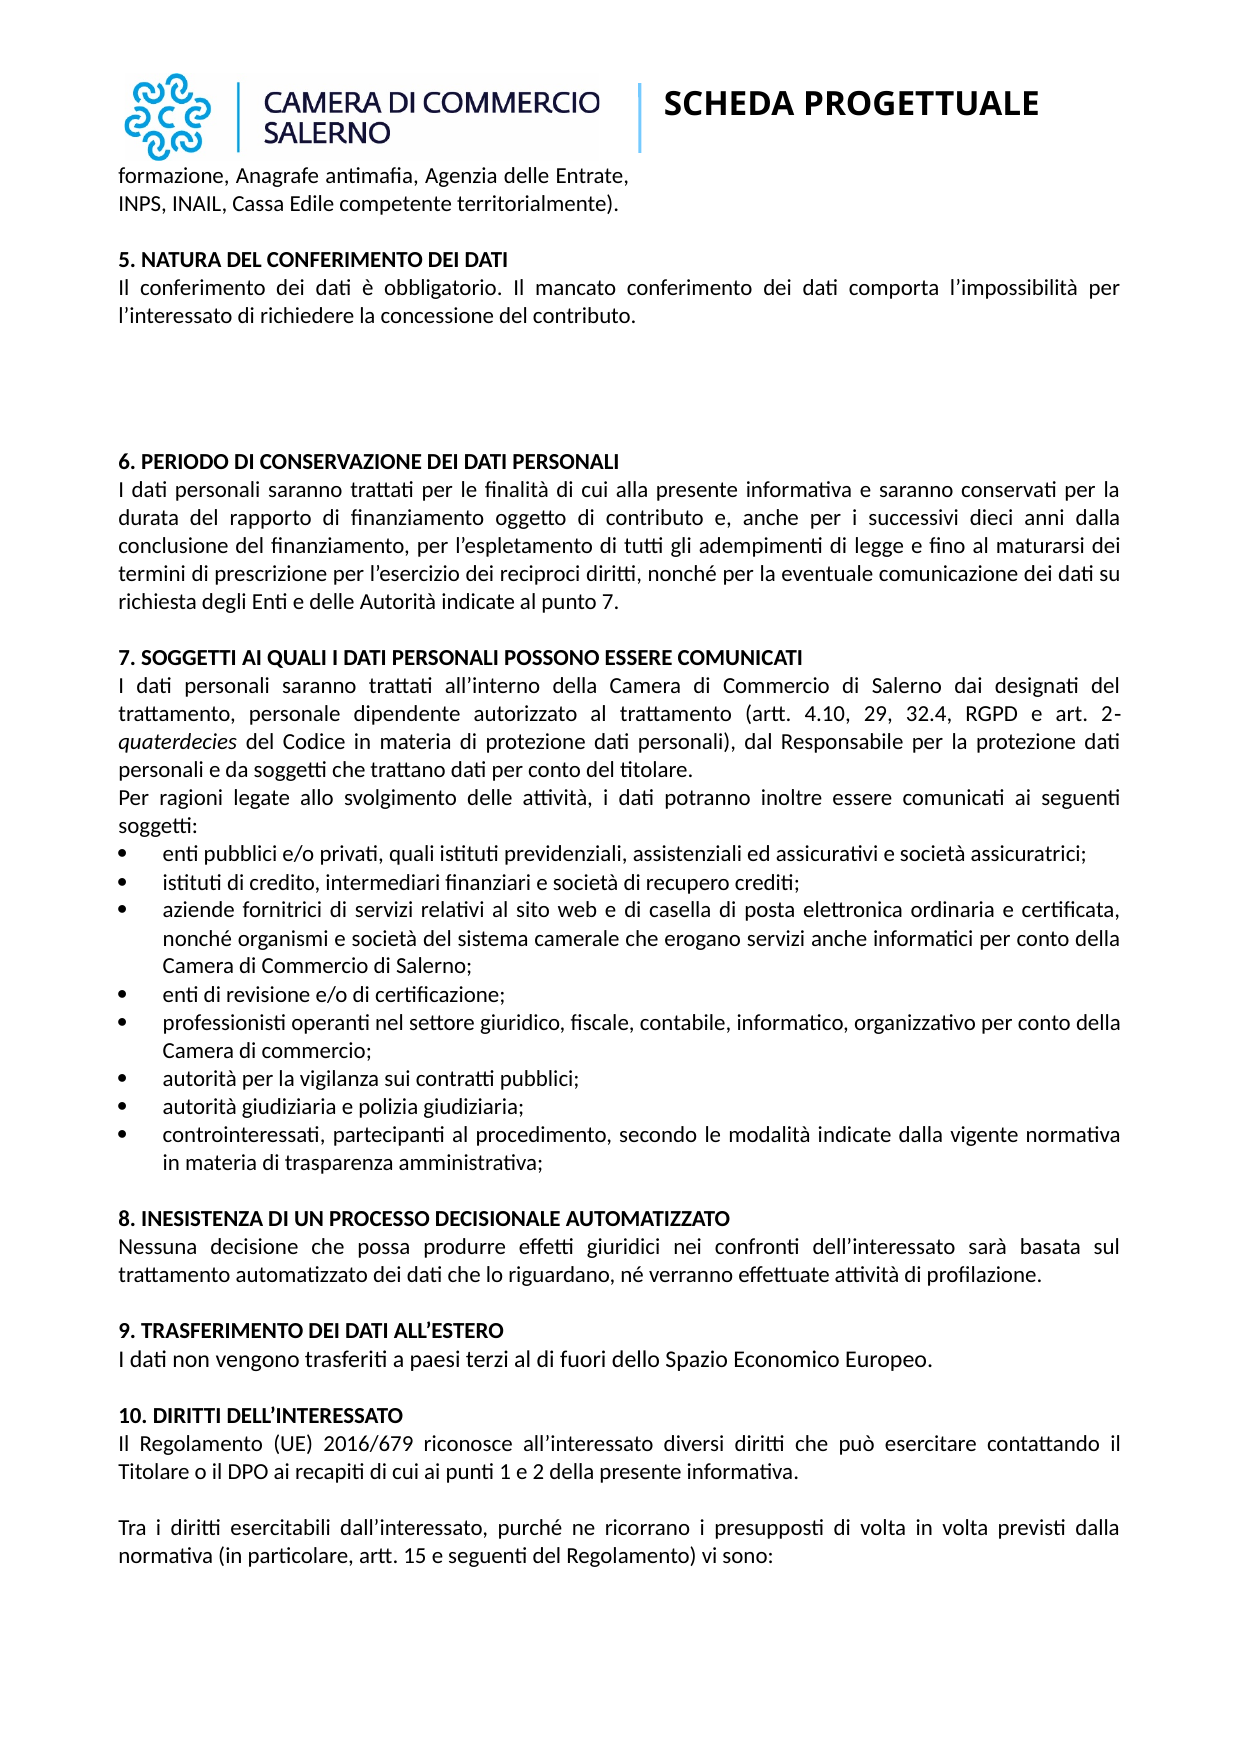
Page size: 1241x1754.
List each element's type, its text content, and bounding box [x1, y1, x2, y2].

text 8. INESISTENZA DI UN PROCESSO DECISIONALE AUTOMATIZZATO [118, 1204, 1122, 1232]
text 5. NATURA DEL CONFERIMENTO DEI DATI [118, 245, 1122, 273]
list istituti di credito, intermediari finanziari e società di recupero crediti; [118, 868, 1122, 896]
text Per ragioni legate allo svolgimento delle attività, i dati potranno inoltre essere comunicati ai seguenti soggetti: [118, 783, 1122, 839]
text 6. PERIODO DI CONSERVAZIONE DEI DATI PERSONALI [118, 447, 1122, 475]
list autorità per la vigilanza sui contratti pubblici; [118, 1064, 1122, 1092]
text 9. TRASFERIMENTO DEI DATI ALL’ESTERO [118, 1316, 1122, 1344]
text I dati personali saranno trattati all’interno della Camera di Commercio di Salerno dai designati del trattamento, personale dipendente autorizzato al trattamento (artt. 4.10, 29, 32.4, RGPD e art. 2‐quaterdecies del Codice in materia di protezione dati personali), dal Responsabile per la protezione dati personali e da soggetti che trattano dati per conto del titolare. [118, 671, 1122, 783]
picture [124, 73, 600, 161]
list enti pubblici e/o privati, quali istituti previdenziali, assistenziali ed assicurativi e società assicuratrici; [118, 839, 1122, 868]
list aziende fornitrici di servizi relativi al sito web e di casella di posta elettronica ordinaria e certificata, nonché organismi e società del sistema camerale che erogano servizi anche informatici per conto della Camera di Commercio di Salerno; [118, 896, 1122, 980]
text 10. DIRITTI DELL’INTERESSATO [118, 1401, 1122, 1429]
list enti di revisione e/o di certificazione; [118, 980, 1122, 1008]
text I dati non vengono trasferiti a paesi terzi al di fuori dello Spazio Economico Europeo. [118, 1344, 1122, 1373]
list professionisti operanti nel settore giuridico, fiscale, contabile, informatico, organizzativo per conto della Camera di commercio; [118, 1008, 1122, 1064]
text Nessuna decisione che possa produrre effetti giuridici nei confronti dell’interessato sarà basata sul trattamento automatizzato dei dati che lo riguardano, né verranno effettuate attività di profilazione. [118, 1232, 1122, 1288]
text Il conferimento dei dati è obbligatorio. Il mancato conferimento dei dati comporta l’impossibilità per l’interessato di richiedere la concessione del contributo. [118, 273, 1122, 329]
list autorità giudiziaria e polizia giudiziaria; [118, 1092, 1122, 1120]
text Il Regolamento (UE) 2016/679 riconosce all’interessato diversi diritti che può esercitare contattando il Titolare o il DPO ai recapiti di cui ai punti 1 e 2 della presente informativa. [118, 1429, 1122, 1485]
text Tra i diritti esercitabili dall’interessato, purché ne ricorrano i presupposti di volta in volta previsti dalla normativa (in particolare, artt. 15 e seguenti del Regolamento) vi sono: [118, 1513, 1122, 1569]
list controinteressati, partecipanti al procedimento, secondo le modalità indicate dalla vigente normativa in materia di trasparenza amministrativa; [118, 1120, 1122, 1176]
text 7. SOGGETTI AI QUALI I DATI PERSONALI POSSONO ESSERE COMUNICATI [118, 643, 1122, 671]
text I dati personali saranno trattati per le finalità di cui alla presente informativa e saranno conservati per la durata del rapporto di finanziamento oggetto di contributo e, anche per i successivi dieci anni dalla conclusione del finanziamento, per l’espletamento di tutti gli adempimenti di legge e fino al maturarsi dei termini di prescrizione per l’esercizio dei reciproci diritti, nonché per la eventuale comunicazione dei dati su richiesta degli Enti e delle Autorità indicate al punto 7. [118, 475, 1122, 615]
